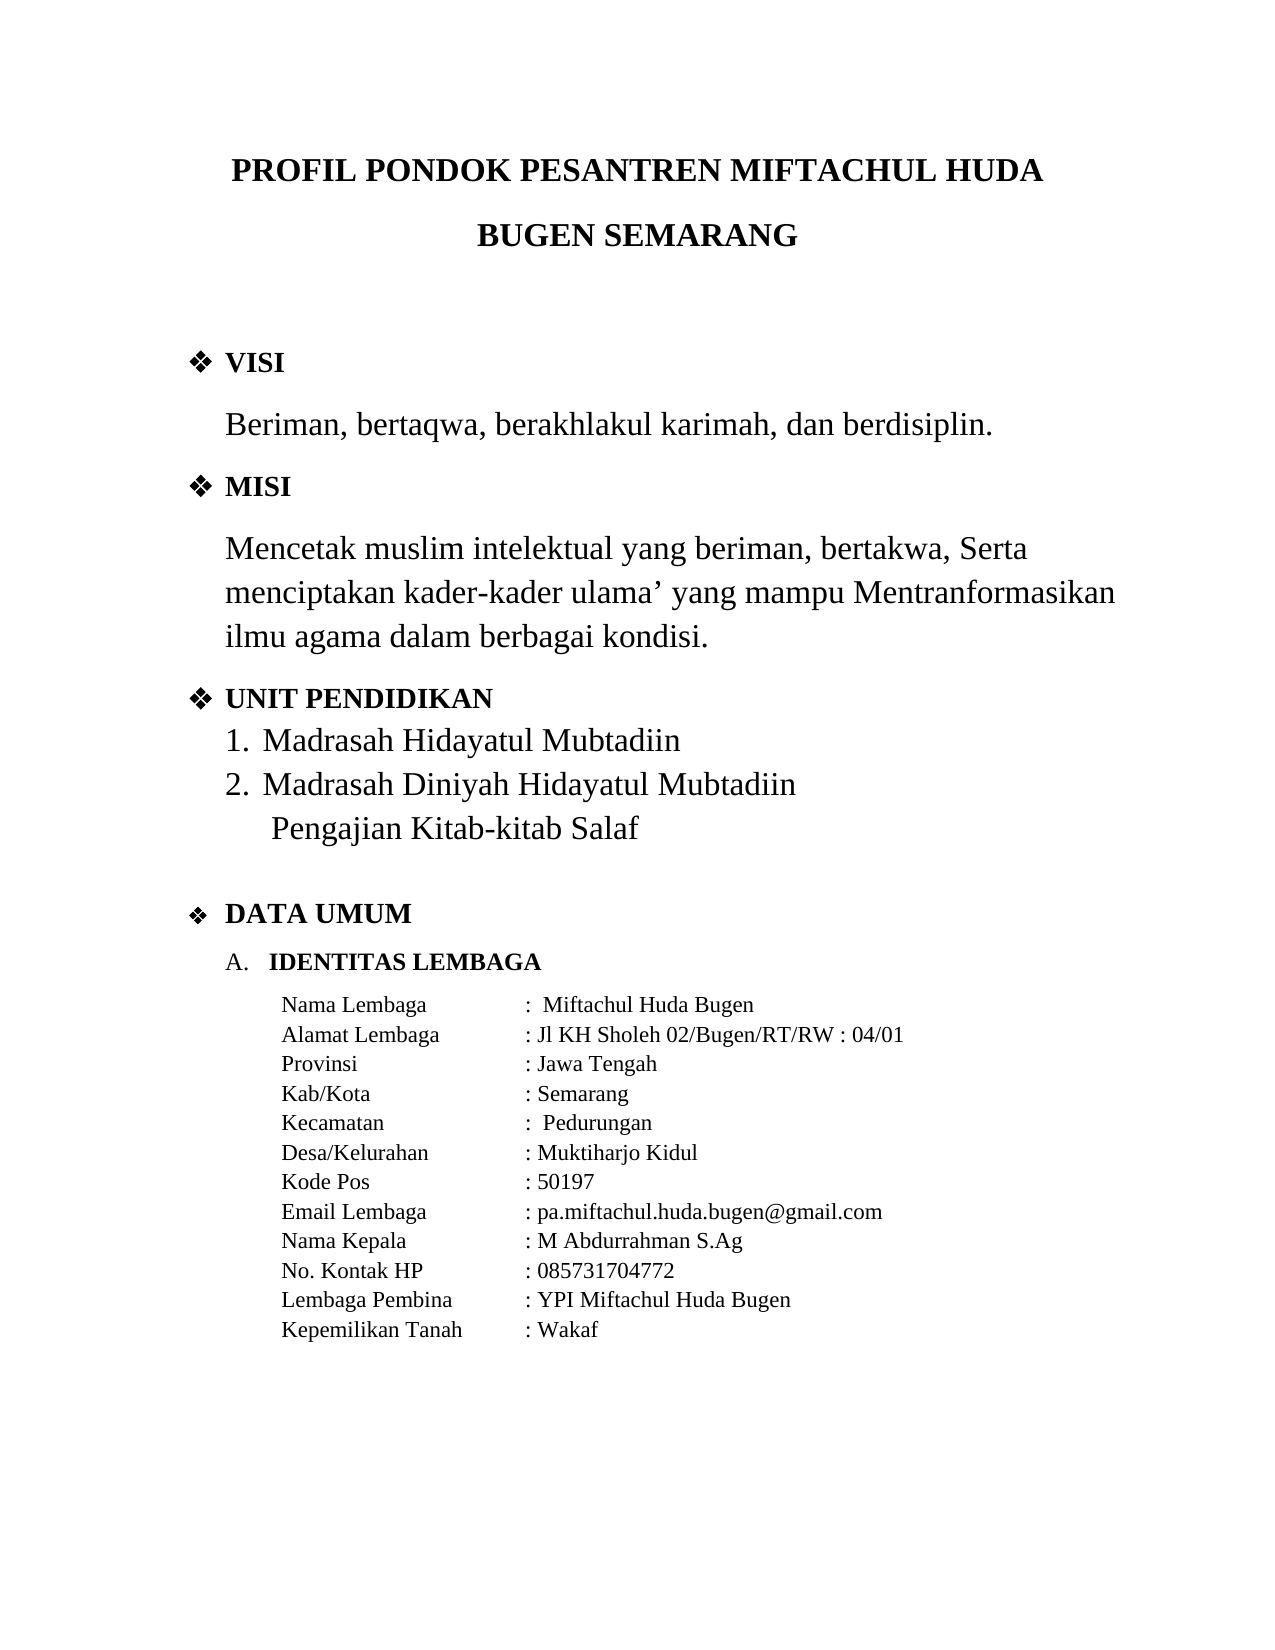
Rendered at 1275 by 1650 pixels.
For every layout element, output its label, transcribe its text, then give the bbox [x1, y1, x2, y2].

list Madrasah Hidayatul Mubtadiin [225, 720, 1125, 758]
text No. Kontak HP : 085731704772 [206, 1257, 1125, 1283]
text Kode Pos : 50197 [206, 1168, 1125, 1195]
text Desa/Kelurahan : Muktiharjo Kidul [206, 1139, 1125, 1165]
list Madrasah Diniyah Hidayatul Mubtadiin [225, 764, 1125, 803]
text Kab/Kota : Semarang [206, 1080, 1125, 1106]
text Mencetak muslim intelektual yang beriman, bertakwa, Serta menciptakan kader-kader ulama’ yang mampu Mentranformasikan ilmu agama dalam berbagai kondisi. [225, 528, 1125, 655]
text Email Lembaga : pa.miftachul.huda.bugen@gmail.com [206, 1198, 1125, 1224]
text Lembaga Pembina : YPI Miftachul Huda Bugen [206, 1286, 1125, 1313]
list IDENTITAS LEMBAGA [225, 947, 1125, 976]
text Alamat Lembaga : Jl KH Sholeh 02/Bugen/RT/RW : 04/01 [206, 1021, 993, 1047]
list VISI [187, 345, 1125, 378]
text Nama Kepala : M Abdurrahman S.Ag [206, 1227, 1125, 1254]
list MISI [187, 469, 1125, 503]
text BUGEN SEMARANG [150, 215, 1125, 253]
list Pengajian Kitab-kitab Salaf [262, 808, 1125, 847]
list DATA UMUM [187, 896, 1125, 930]
list UNIT PENDIDIKAN [187, 682, 1125, 715]
text PROFIL PONDOK PESANTREN MIFTACHUL HUDA [150, 150, 1125, 188]
text Nama Lembaga : Miftachul Huda Bugen [281, 991, 993, 1018]
text Kecamatan : Pedurungan [206, 1109, 1125, 1136]
text Beriman, bertaqwa, berakhlakul karimah, dan berdisiplin. [225, 404, 1125, 442]
text Provinsi : Jawa Tengah [206, 1050, 1125, 1077]
text Kepemilikan Tanah : Wakaf [206, 1316, 1125, 1342]
